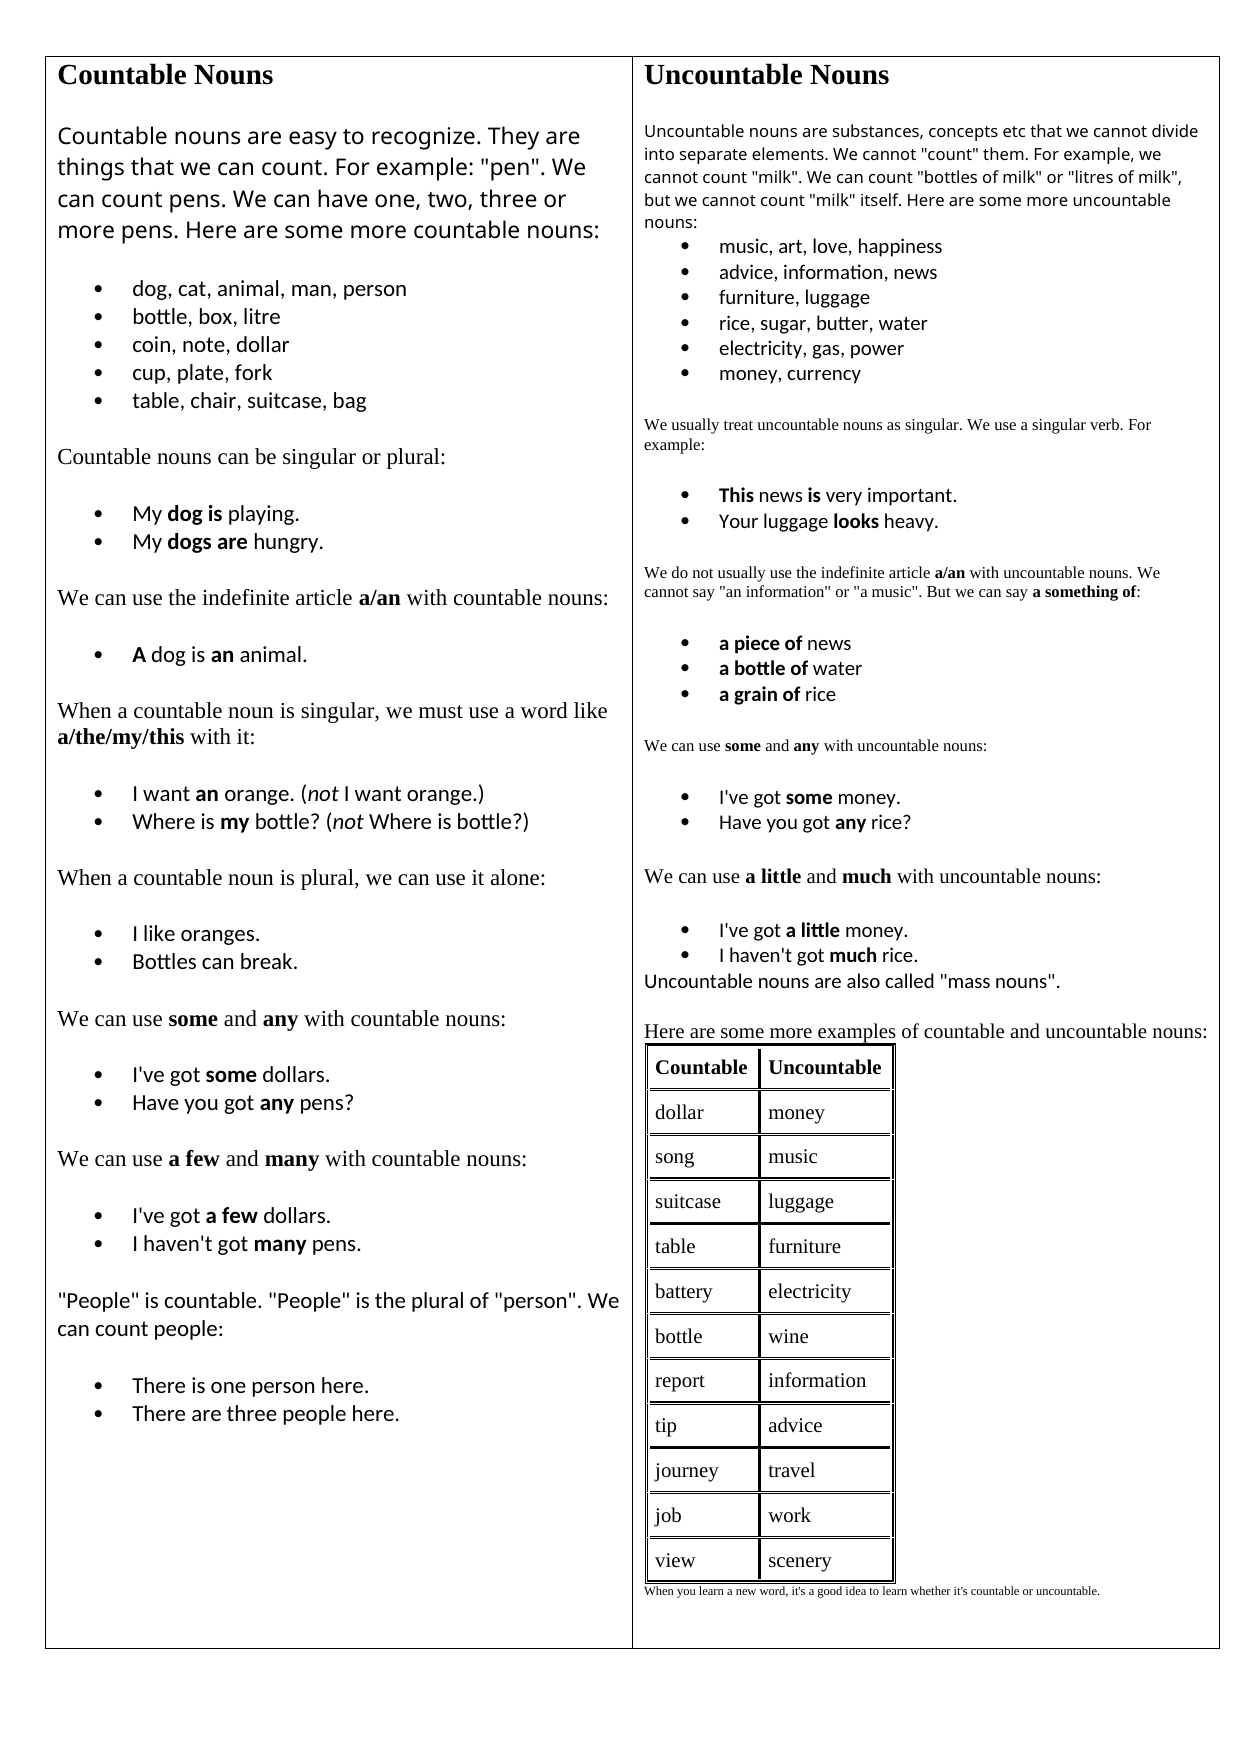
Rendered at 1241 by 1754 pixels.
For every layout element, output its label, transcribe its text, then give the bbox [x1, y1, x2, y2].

table_header Countable Nouns Countable nouns are easy to recognize. They are things that we can count. For example: "pen". We can count pens. We can have one, two, three or more pens. Here are some more countable nouns: dog, cat, animal, man, person bottle, box, litre coin, note, dollar cup, plate, fork table, chair, suitcase, bag Countable nouns can be singular or plural: My dog is playing. My dogs are hungry. We can use the indefinite article a/an with countable nouns: A dog is an animal. When a countable noun is singular, we must use a word like a/the/my/this with it: I want an orange. (not I want orange.) Where is my bottle? (not Where is bottle?) When a countable noun is plural, we can use it alone: I like oranges. Bottles can break. We can use some and any with countable nouns: I've got some dollars. Have you got any pens? We can use a few and many with countable nouns: I've got a few dollars. I haven't got many pens. "People" is countable. "People" is the plural of "person". We can count people: There is one person here. There are three people here. [46, 57, 632, 1647]
table_header Uncountable Nouns Uncountable nouns are substances, concepts etc that we cannot divide into separate elements. We cannot "count" them. For example, we cannot count "milk". We can count "bottles of milk" or "litres of milk", but we cannot count "milk" itself. Here are some more uncountable nouns: music, art, love, happiness advice, information, news furniture, luggage rice, sugar, butter, water electricity, gas, power money, currency We usually treat uncountable nouns as singular. We use a singular verb. For example: This news is very important. Your luggage looks heavy. We do not usually use the indefinite article a/an with uncountable nouns. We cannot say "an information" or "a music". But we can say a something of: a piece of news a bottle of water a grain of rice We can use some and any with uncountable nouns: I've got some money. Have you got any rice? We can use a little and much with uncountable nouns: I've got a little money. I haven't got much rice. Uncountable nouns are also called "mass nouns". Here are some more examples of countable and uncountable nouns: When you learn a new word, it's a good idea to learn whether it's countable or uncountable. [633, 57, 1219, 1647]
